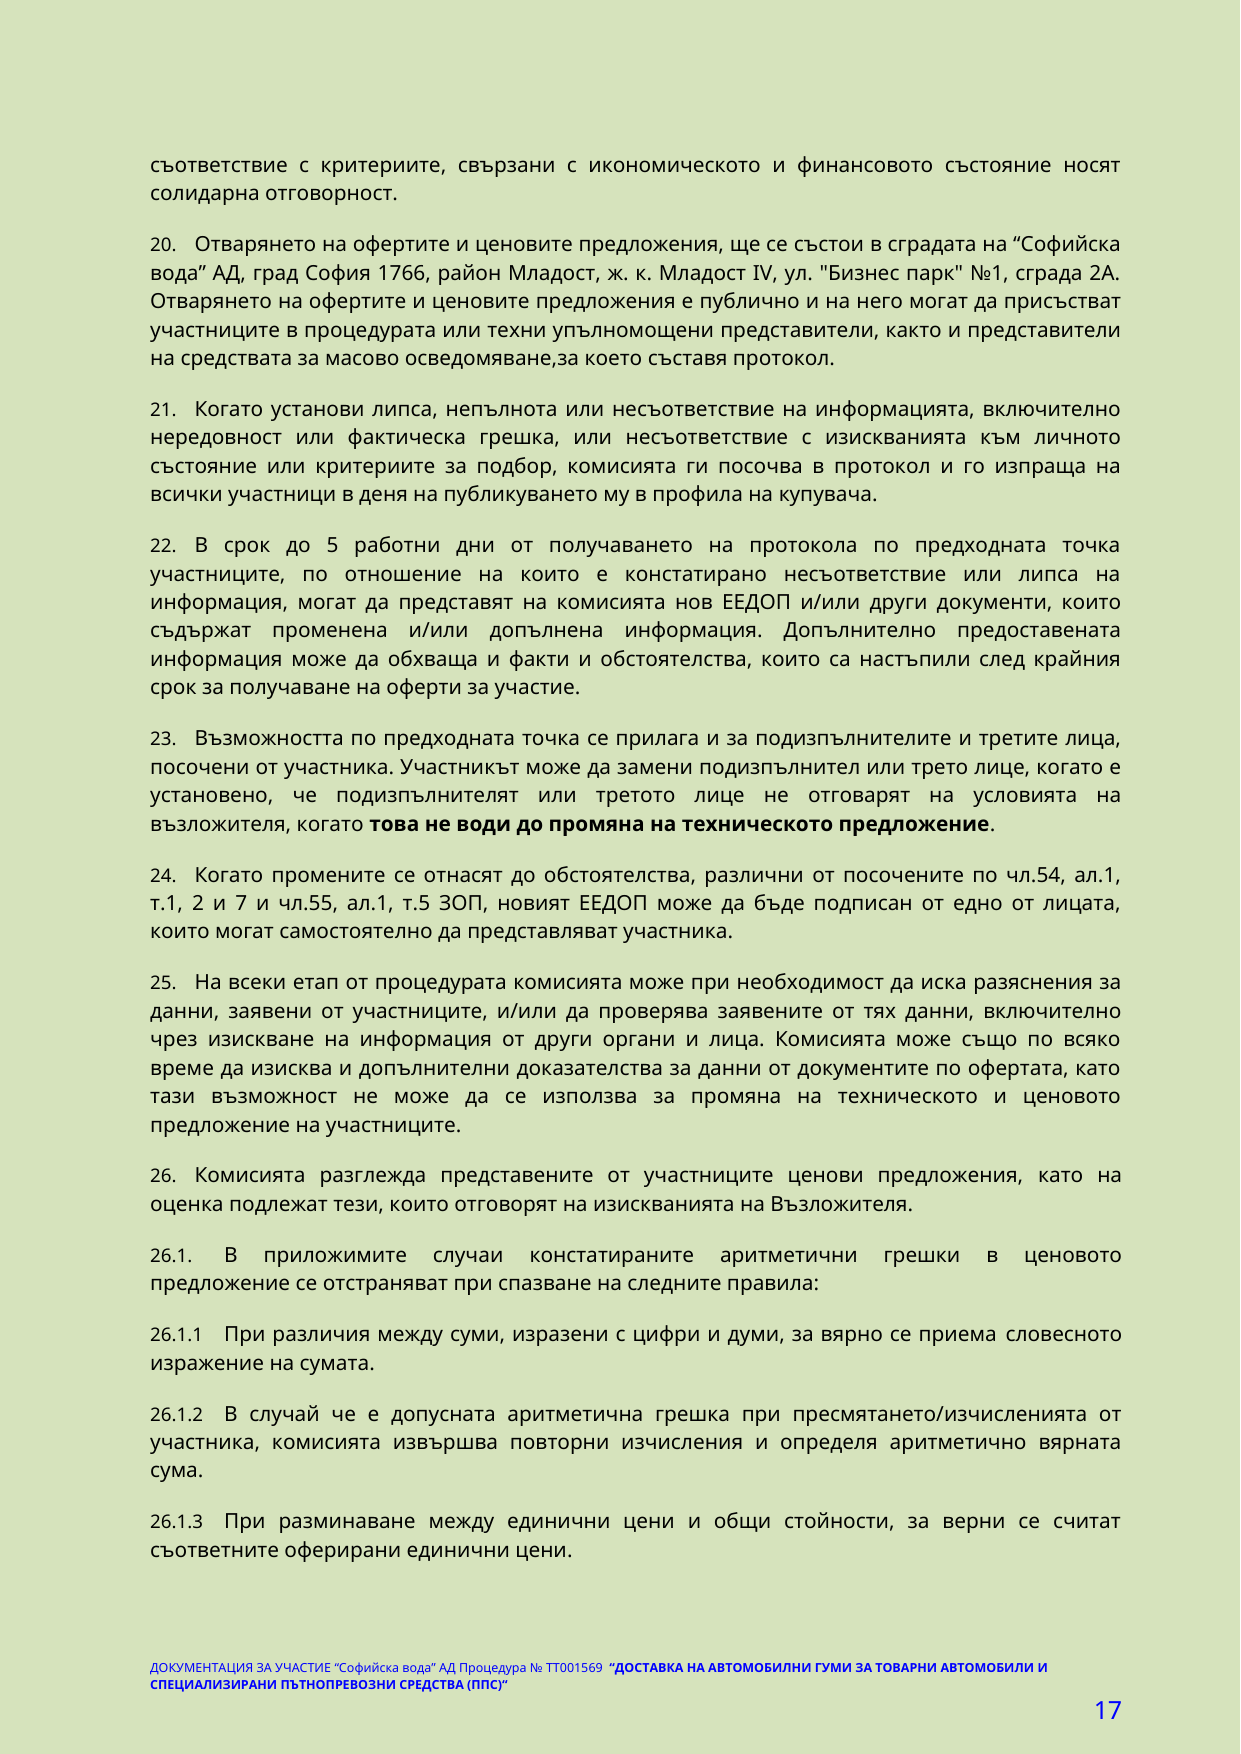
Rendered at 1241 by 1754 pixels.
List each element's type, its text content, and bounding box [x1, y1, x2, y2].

list Възможността по предходната точка се прилага и за подизпълнителите и третите лица, посочени от участника. Участникът може да замени подизпълнител или трето лице, когато е установено, че подизпълнителят или третото лице не отговарят на условията на възложителя, когато това не води до промяна на техническото предложение. [150, 723, 1122, 837]
list При разминаване между единични цени и общи стойности, за верни се считат съответните оферирани единични цени. [150, 1507, 1122, 1563]
list Отварянето на офертите и ценовите предложения, ще се състои в сградата на “Софийска вода” АД, град София 1766, район Младост, ж. к. Младост ІV, ул. "Бизнес парк" №1, сграда 2А. Отварянето на офертите и ценовите предложения е публично и на него могат да присъстват участниците в процедурата или техни упълномощени представители, както и представители на средствата за масово осведомяване,за което съставя протокол. [150, 229, 1122, 372]
list На всеки етап от процедурата комисията може при необходимост да иска разяснения за данни, заявени от участниците, и/или да проверява заявените от тях данни, включително чрез изискване на информация от други органи и лица. Комисията може също по всяко време да изисква и допълнителни доказателства за данни от документите по офертата, като тази възможност не може да се използва за промяна на техническото и ценовото предложение на участниците. [150, 967, 1122, 1138]
list В приложимите случаи констатираните аритметични грешки в ценовото предложение се отстраняват при спазване на следните правила: [150, 1240, 1122, 1297]
list Когато промените се отнасят до обстоятелства, различни от посочените по чл.54, ал.1, т.1, 2 и 7 и чл.55, ал.1, т.5 ЗОП, новият ЕЕДОП може да бъде подписан от едно от лицата, които могат самостоятелно да представляват участника. [150, 860, 1122, 945]
list В срок до 5 работни дни от получаването на протокола по предходната точка участниците, по отношение на които е констатирано несъответствие или липса на информация, могат да представят на комисията нов ЕЕДОП и/или други документи, които съдържат променена и/или допълнена информация. Допълнително предоставената информация може да обхваща и факти и обстоятелства, които са настъпили след крайния срок за получаване на оферти за участие. [150, 530, 1122, 701]
list Когато установи липса, непълнота или несъответствие на информацията, включително нередовност или фактическа грешка, или несъответствие с изискванията към личното състояние или критериите за подбор, комисията ги посочва в протокол и го изпраща на всички участници в деня на публикуването му в профила на купувача. [150, 394, 1122, 508]
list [150, 150, 1122, 207]
list В случай че е допусната аритметична грешка при пресмятането/изчисленията от участника, комисията извършва повторни изчисления и определя аритметично вярната сума. [150, 1399, 1122, 1484]
list При различия между суми, изразени с цифри и думи, за вярно се приема словесното изражение на сумата. [150, 1319, 1122, 1376]
list Комисията разглежда представените от участниците ценови предложения, като на оценка подлежат тези, които отговорят на изискванията на Възложителя. [150, 1161, 1122, 1217]
